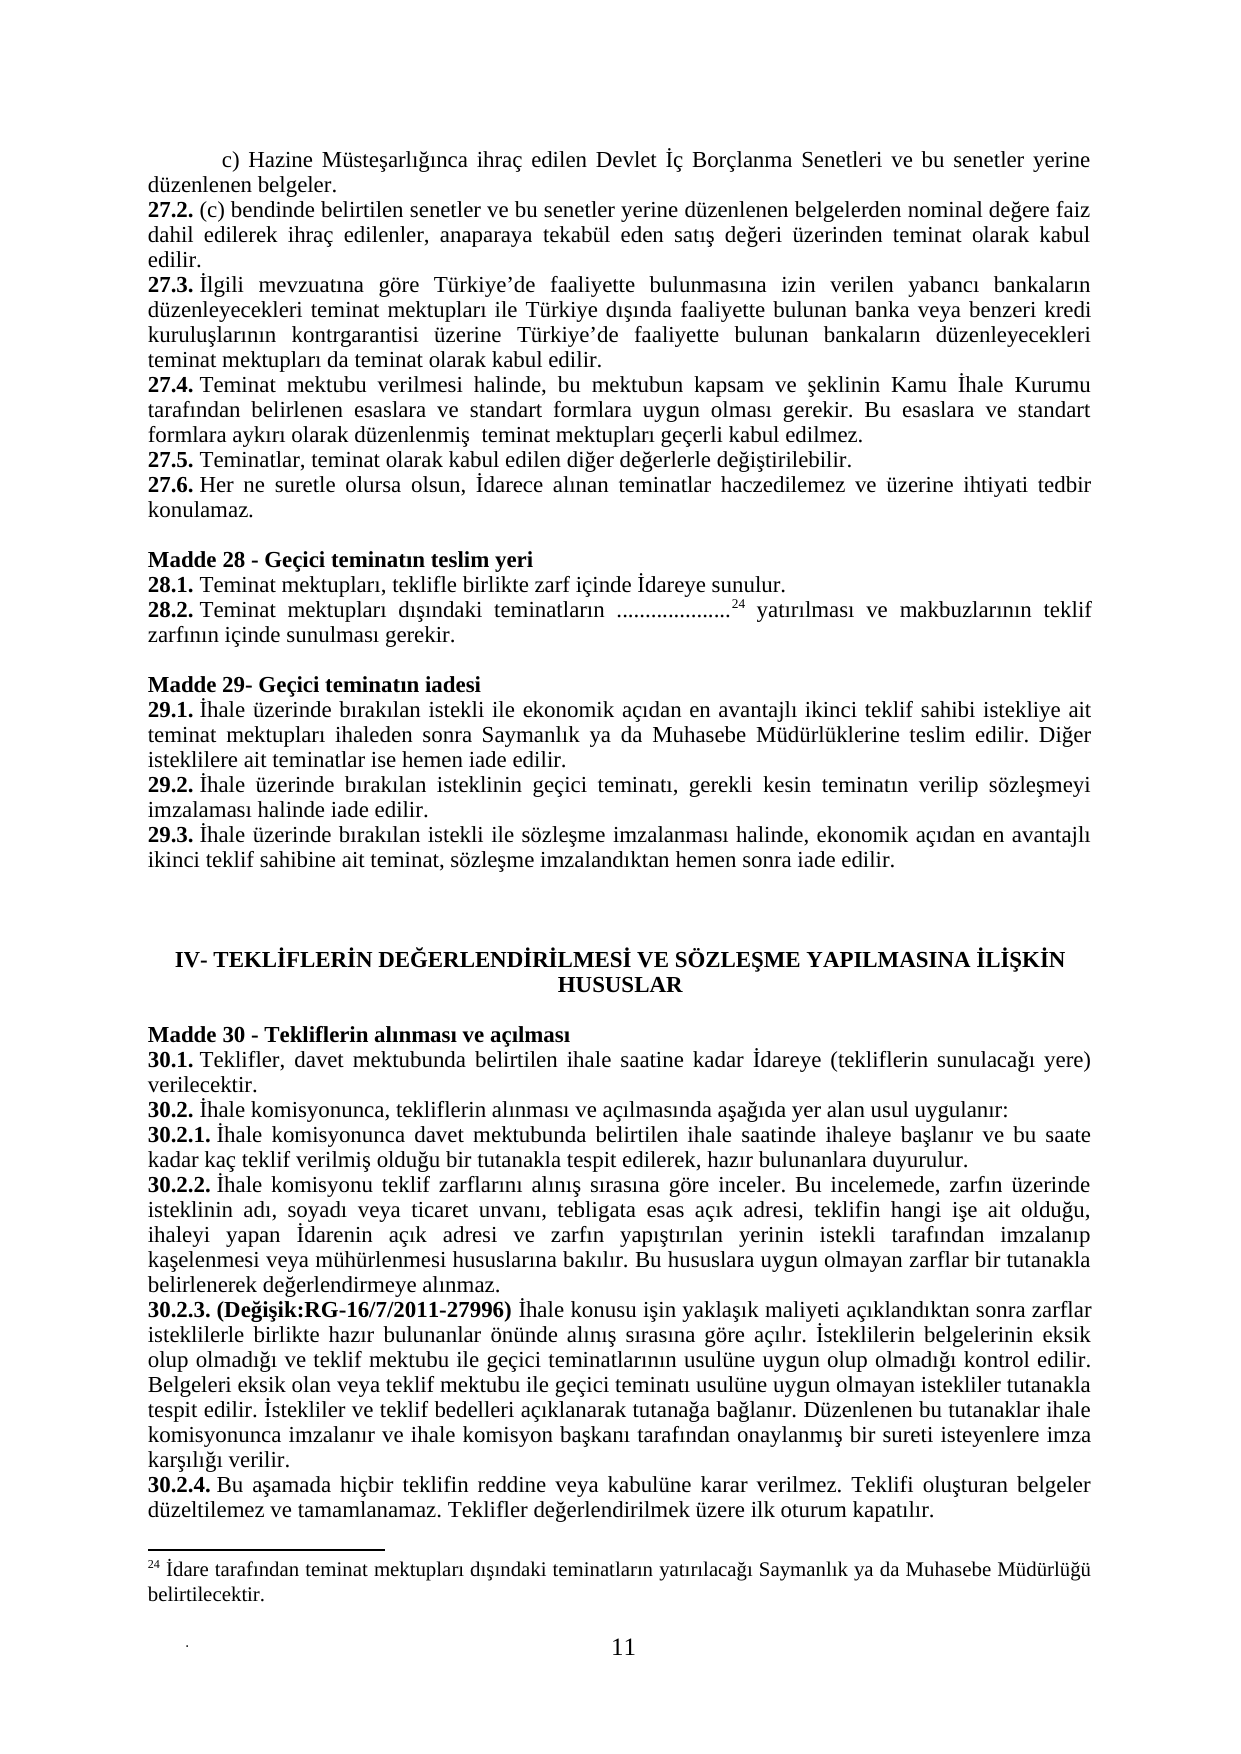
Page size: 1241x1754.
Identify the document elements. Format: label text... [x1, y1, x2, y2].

text 30.2. İhale komisyonunca, tekliflerin alınması ve açılmasında aşağıda yer alan usul uygulanır: [148, 1098, 1092, 1123]
text 28.2. Teminat mektupları dışındaki teminatların .................... yatırılması ve makbuzlarının teklif zarfının içinde sunulması gerekir. [148, 598, 1092, 648]
text Madde 30 - Tekliflerin alınması ve açılması [148, 1023, 1092, 1048]
text Madde 28 - Geçici teminatın teslim yeri [148, 548, 1092, 573]
text 28.1. Teminat mektupları, teklifle birlikte zarf içinde İdareye sunulur. [148, 573, 1092, 598]
text 30.1. Teklifler, davet mektubunda belirtilen ihale saatine kadar İdareye (tekliflerin sunulacağı yere) verilecektir. [148, 1048, 1092, 1098]
text 27.6. Her ne suretle olursa olsun, İdarece alınan teminatlar haczedilemez ve üzerine ihtiyati tedbir konulamaz. [148, 473, 1092, 523]
text 27.2. (c) bendinde belirtilen senetler ve bu senetler yerine düzenlenen belgelerden nominal değere faiz dahil edilerek ihraç edilenler, anaparaya tekabül eden satış değeri üzerinden teminat olarak kabul edilir. [148, 198, 1092, 273]
text IV- TEKLİFLERİN DEĞERLENDİRİLMESİ VE SÖZLEŞME YAPILMASINA İLİŞKİN HUSUSLAR [148, 948, 1092, 998]
text 27.3. İlgili mevzuatına göre Türkiye’de faaliyette bulunmasına izin verilen yabancı bankaların düzenleyecekleri teminat mektupları ile Türkiye dışında faaliyette bulunan banka veya benzeri kredi kuruluşlarının kontrgarantisi üzerine Türkiye’de faaliyette bulunan bankaların düzenleyecekleri teminat mektupları da teminat olarak kabul edilir. [148, 273, 1092, 373]
text 27.5. Teminatlar, teminat olarak kabul edilen diğer değerlerle değiştirilebilir. [148, 448, 1092, 473]
text Madde 29- Geçici teminatın iadesi [148, 673, 1092, 698]
text 30.2.1. İhale komisyonunca davet mektubunda belirtilen ihale saatinde ihaleye başlanır ve bu saate kadar kaç teklif verilmiş olduğu bir tutanakla tespit edilerek, hazır bulunanlara duyurulur. [148, 1123, 1092, 1173]
text 30.2.2. İhale komisyonu teklif zarflarını alınış sırasına göre inceler. Bu incelemede, zarfın üzerinde isteklinin adı, soyadı veya ticaret unvanı, tebligata esas açık adresi, teklifin hangi işe ait olduğu, ihaleyi yapan İdarenin açık adresi ve zarfın yapıştırılan yerinin istekli tarafından imzalanıp kaşelenmesi veya mühürlenmesi hususlarına bakılır. Bu hususlara uygun olmayan zarflar bir tutanakla belirlenerek değerlendirmeye alınmaz. [148, 1173, 1092, 1298]
text 29.1. İhale üzerinde bırakılan istekli ile ekonomik açıdan en avantajlı ikinci teklif sahibi istekliye ait teminat mektupları ihaleden sonra Saymanlık ya da Muhasebe Müdürlüklerine teslim edilir. Diğer isteklilere ait teminatlar ise hemen iade edilir. [148, 698, 1092, 773]
text 30.2.4. Bu aşamada hiçbir teklifin reddine veya kabulüne karar verilmez. Teklifi oluşturan belgeler düzeltilemez ve tamamlanamaz. Teklifler değerlendirilmek üzere ilk oturum kapatılır. [148, 1473, 1092, 1523]
text 30.2.3. (Değişik:RG-16/7/2011-27996) İhale konusu işin yaklaşık maliyeti açıklandıktan sonra zarflar isteklilerle birlikte hazır bulunanlar önünde alınış sırasına göre açılır. İsteklilerin belgelerinin eksik olup olmadığı ve teklif mektubu ile geçici teminatlarının usulüne uygun olup olmadığı kontrol edilir. Belgeleri eksik olan veya teklif mektubu ile geçici teminatı usulüne uygun olmayan istekliler tutanakla tespit edilir. İstekliler ve teklif bedelleri açıklanarak tutanağa bağlanır. Düzenlenen bu tutanaklar ihale komisyonunca imzalanır ve ihale komisyon başkanı tarafından onaylanmış bir sureti isteyenlere imza karşılığı verilir. [148, 1298, 1092, 1473]
text 29.2. İhale üzerinde bırakılan isteklinin geçici teminatı, gerekli kesin teminatın verilip sözleşmeyi imzalaması halinde iade edilir. [148, 773, 1092, 823]
text c) Hazine Müsteşarlığınca ihraç edilen Devlet İç Borçlanma Senetleri ve bu senetler yerine düzenlenen belgeler. [148, 148, 1092, 198]
text 29.3. İhale üzerinde bırakılan istekli ile sözleşme imzalanması halinde, ekonomik açıdan en avantajlı ikinci teklif sahibine ait teminat, sözleşme imzalandıktan hemen sonra iade edilir. [148, 823, 1092, 873]
text 27.4. Teminat mektubu verilmesi halinde, bu mektubun kapsam ve şeklinin Kamu İhale Kurumu tarafından belirlenen esaslara ve standart formlara uygun olması gerekir. Bu esaslara ve standart formlara aykırı olarak düzenlenmiş teminat mektupları geçerli kabul edilmez. [148, 373, 1092, 448]
